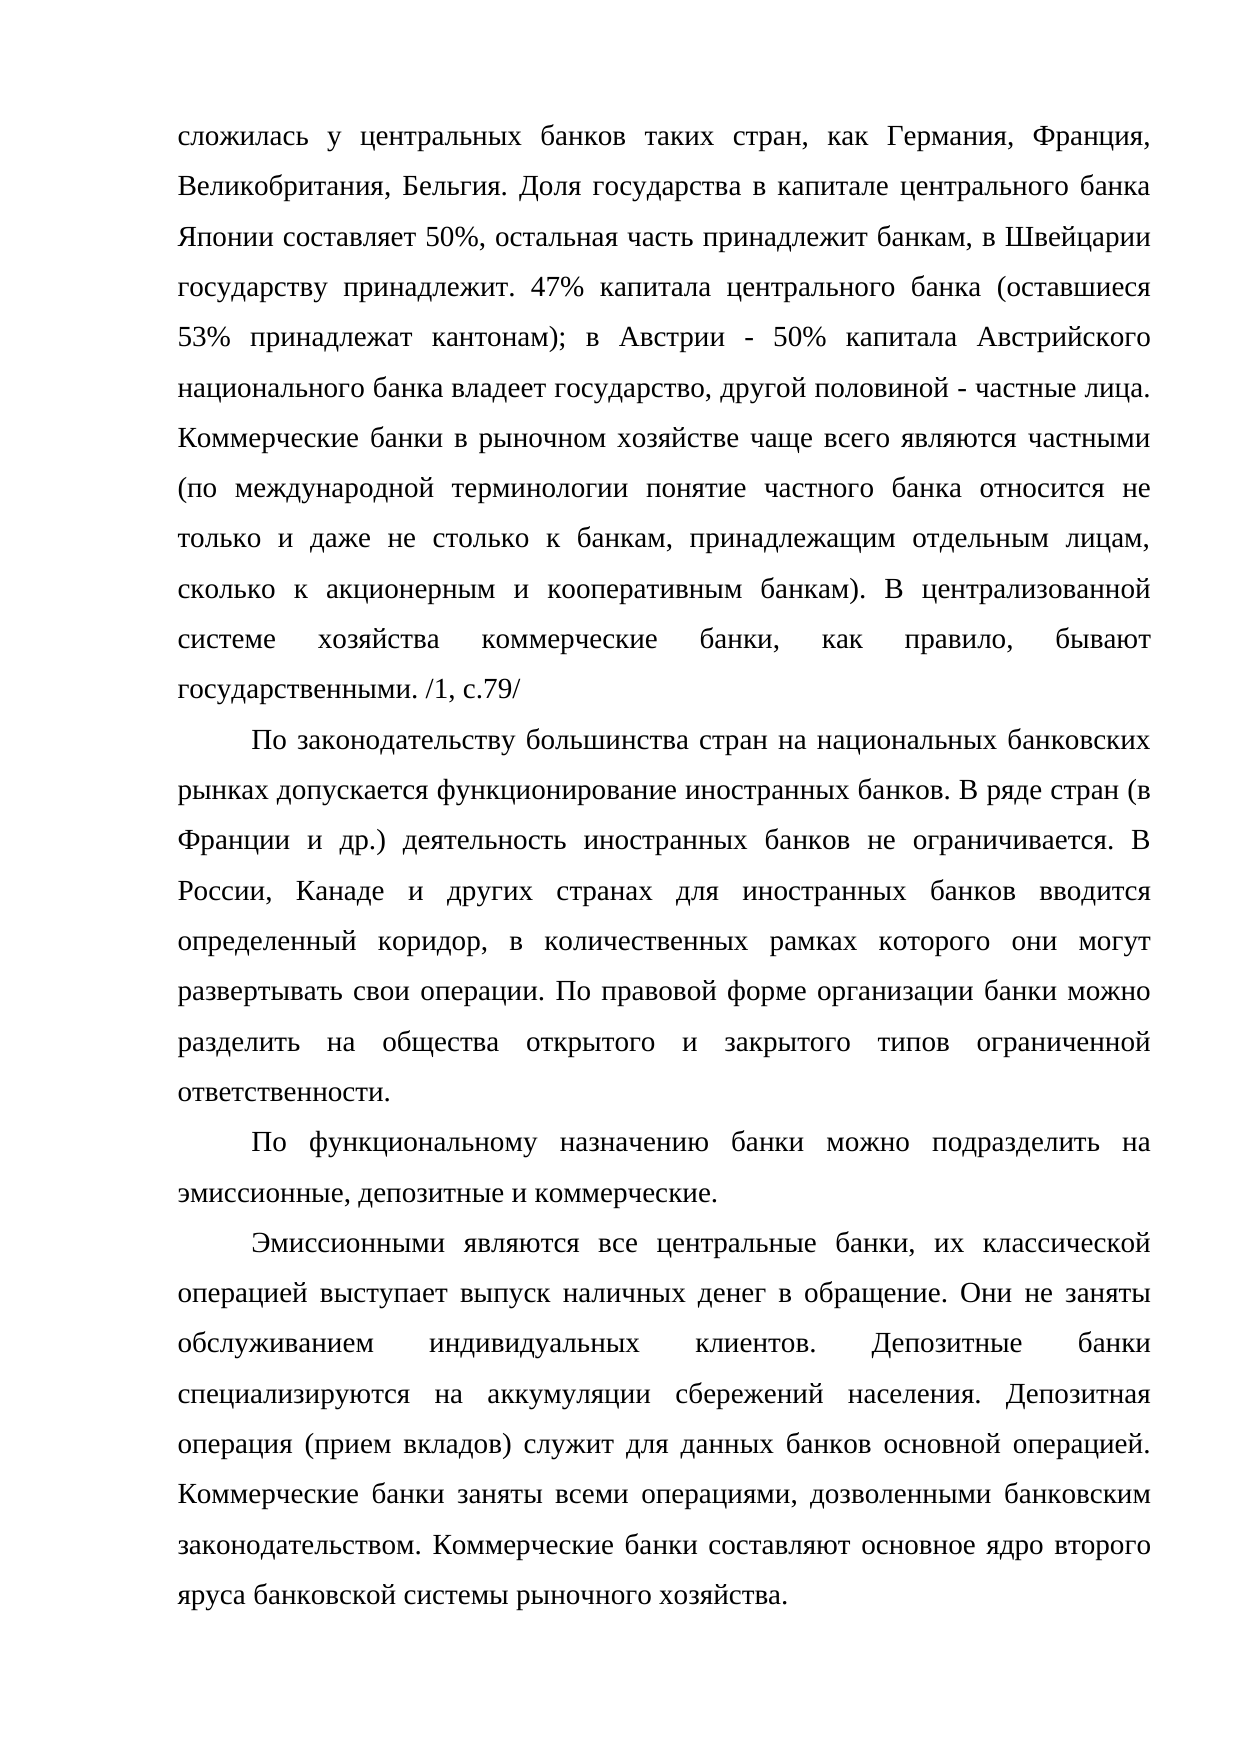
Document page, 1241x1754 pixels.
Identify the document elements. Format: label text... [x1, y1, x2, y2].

text По законодательству большинства стран на национальных банковских рынках допускается функционирование иностранных банков. В ряде стран (в Франции и др.) деятельность иностранных банков не ограничивается. В России, Канаде и других странах для иностранных банков вводится определенный коридор, в количественных рамках которого они могут развертывать свои операции. По правовой форме организации банки можно разделить на общества открытого и закрытого типов ограниченной ответственности. [177, 722, 1152, 1108]
text По функциональному назначению банки можно подразделить на эмиссионные, депозитные и коммерческие. [177, 1124, 1152, 1208]
text Эмиссионными являются все центральные банки, их классической операцией выступает выпуск наличных денег в обращение. Они не заняты обслуживанием индивидуальных клиентов. Депозитные банки специализируются на аккумуляции сбережений населения. Депозитная операция (прием вкладов) служит для данных банков основной операцией. Коммерческие банки заняты всеми операциями, дозволенными банковским законодательством. Коммерческие банки составляют основное ядро второго яруса банковской системы рыночного хозяйства. [177, 1225, 1152, 1611]
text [177, 118, 1152, 705]
